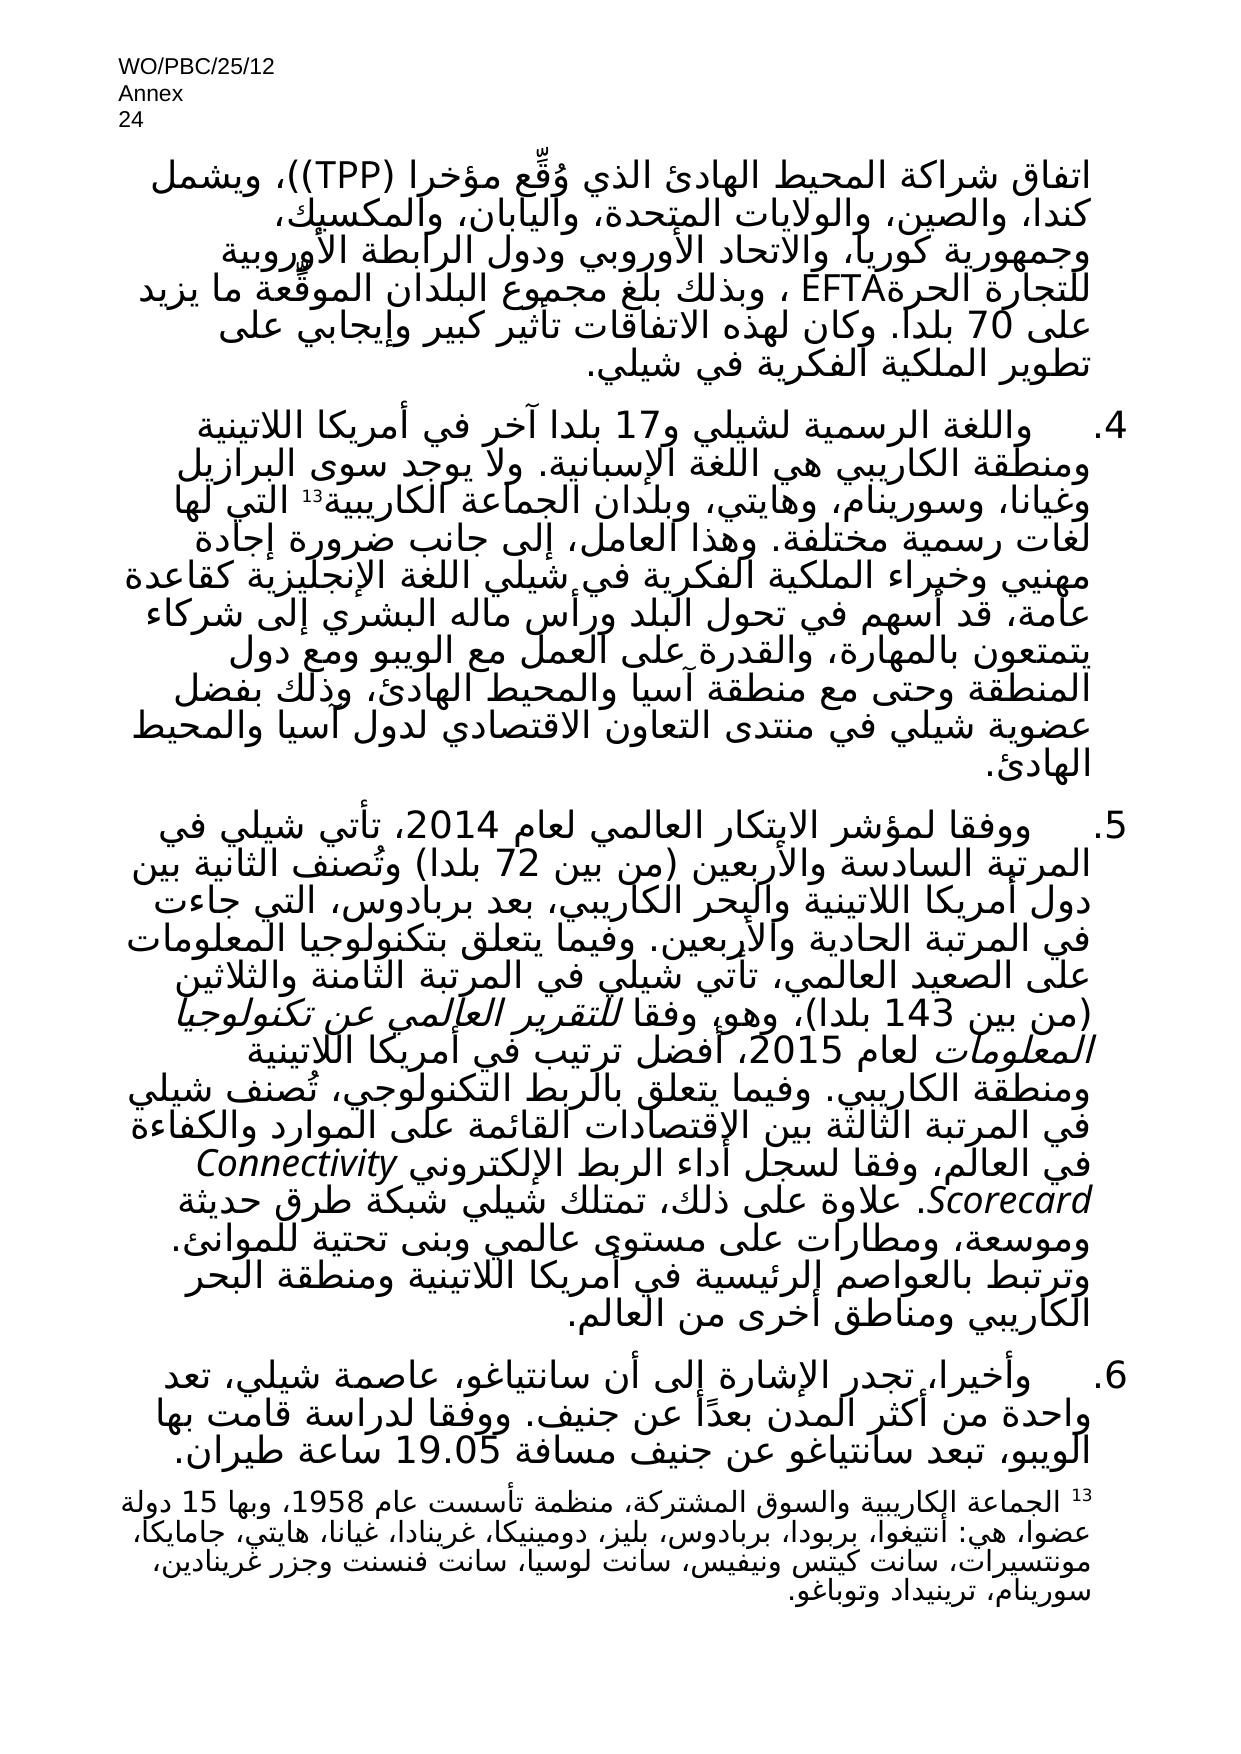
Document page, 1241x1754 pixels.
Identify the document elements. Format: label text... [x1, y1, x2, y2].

list ووفقا لمؤشر الابتكار العالمي لعام 2014، تأتي شيلي في المرتبة السادسة والأربعين (من بين 72 بلدا) وتُصنف الثانية بين دول أمريكا اللاتينية والبحر الكاريبي، بعد بربادوس، التي جاءت في المرتبة الحادية والأربعين. وفيما يتعلق بتكنولوجيا المعلومات على الصعيد العالمي، تأتي شيلي في المرتبة الثامنة والثلاثين (من بين 143 بلدا)، وهو، وفقا للتقرير العالمي عن تكنولوجيا المعلومات لعام 2015، أفضل ترتيب في أمريكا اللاتينية ومنطقة الكاريبي. وفيما يتعلق بالربط التكنولوجي، تُصنف شيلي في المرتبة الثالثة بين الاقتصادات القائمة على الموارد والكفاءة في العالم، وفقا لسجل أداء الربط الإلكتروني Connectivity Scorecard. علاوة على ذلك، تمتلك شيلي شبكة طرق حديثة وموسعة، ومطارات على مستوى عالمي وبنى تحتية للموانئ. وترتبط بالعواصم الرئيسية في أمريكا اللاتينية ومنطقة البحر الكاريبي ومناطق أخرى من العالم. [118, 808, 1092, 1333]
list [118, 1358, 1092, 1471]
list واللغة الرسمية لشيلي و17 بلدا آخر في أمريكا اللاتينية ومنطقة الكاريبي هي اللغة الإسبانية. ولا يوجد سوى البرازيل وغيانا، وسورينام، وهايتي، وبلدان الجماعة الكاريبية التي لها لغات رسمية مختلفة. وهذا العامل، إلى جانب ضرورة إجادة مهنيي وخبراء الملكية الفكرية في شيلي اللغة الإنجليزية كقاعدة عامة، قد أسهم في تحول البلد ورأس ماله البشري إلى شركاء يتمتعون بالمهارة، والقدرة على العمل مع الويبو ومع دول المنطقة وحتى مع منطقة آسيا والمحيط الهادئ، وذلك بفضل عضوية شيلي في منتدى التعاون الاقتصادي لدول آسيا والمحيط الهادئ. [118, 408, 1092, 783]
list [118, 158, 1092, 383]
